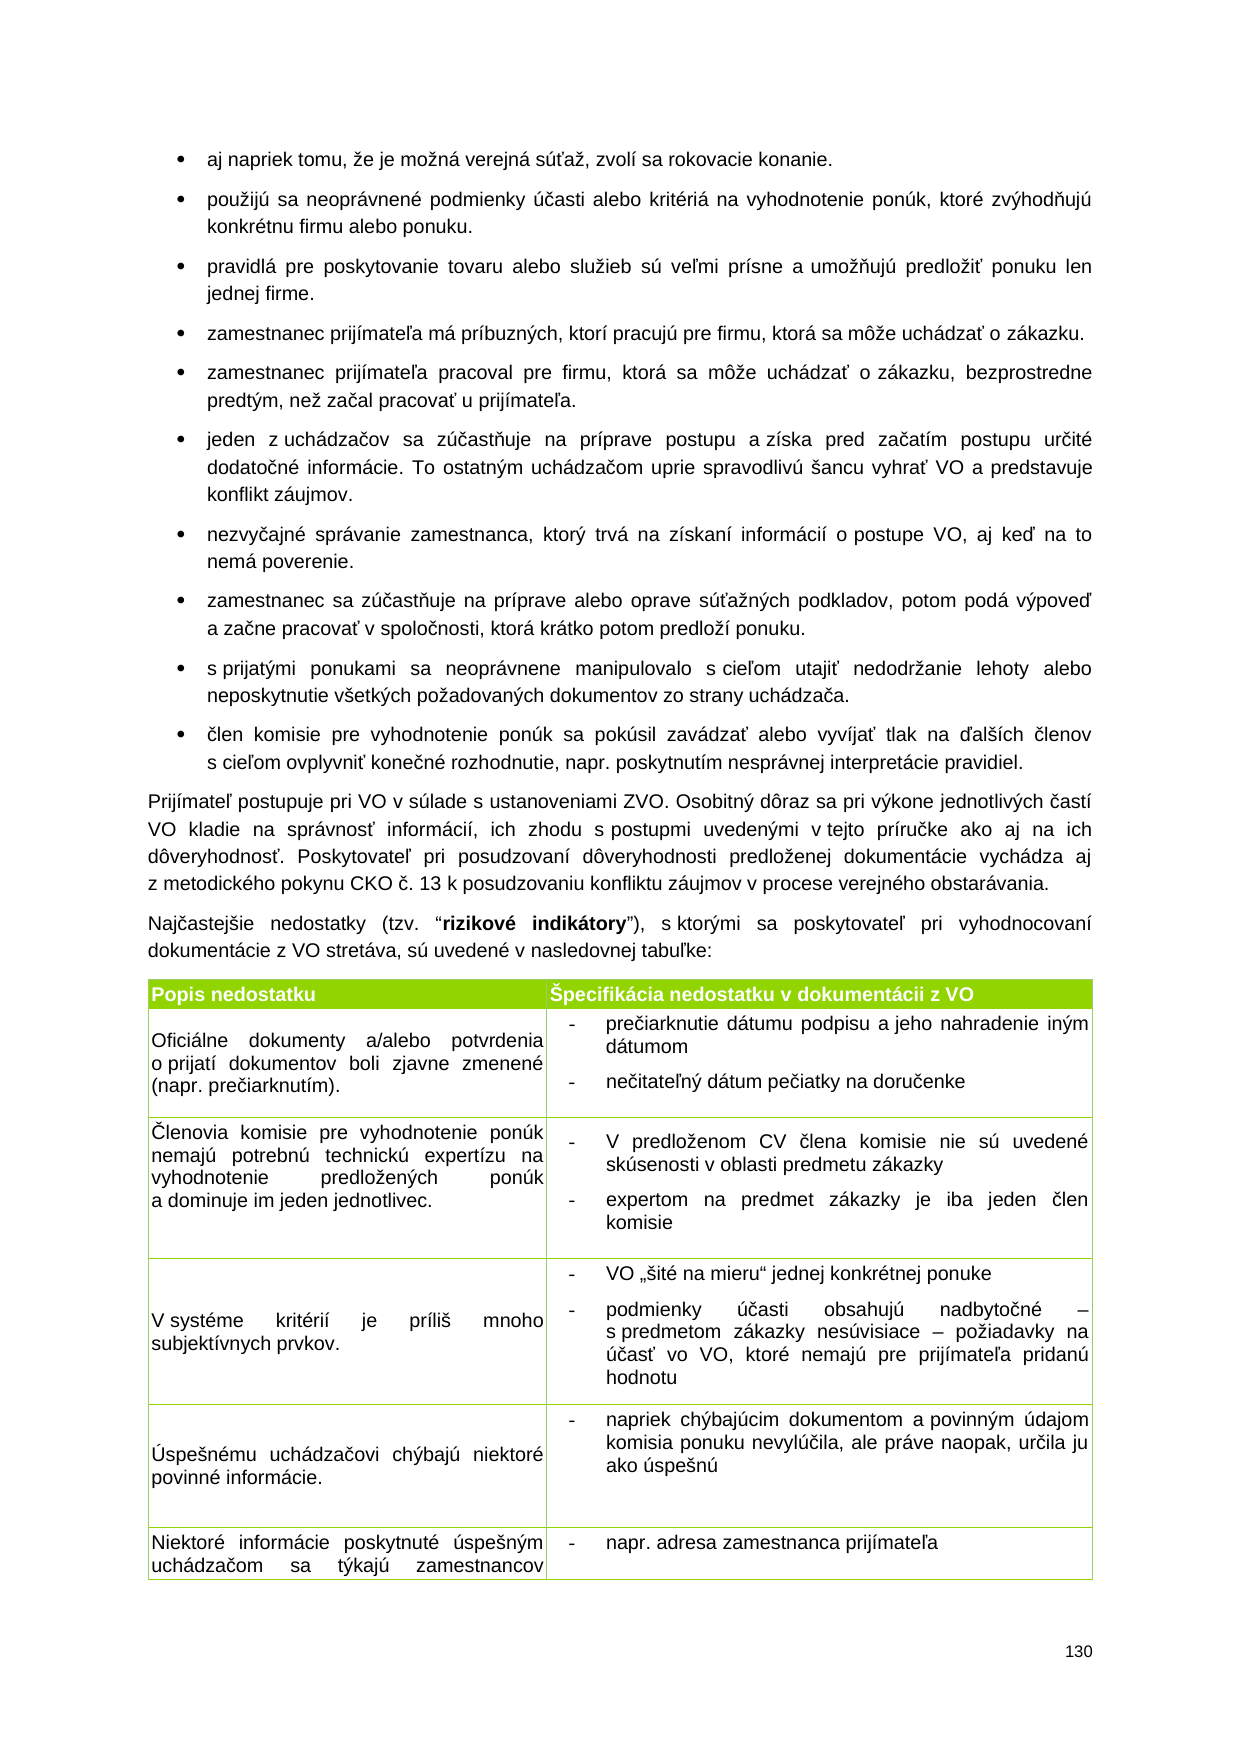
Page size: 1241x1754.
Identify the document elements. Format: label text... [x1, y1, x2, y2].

text zamestnanec prijímateľa má príbuzných, ktorí pracujú pre firmu, ktorá sa môže uchádzať o zákazku. [177, 321, 1092, 344]
text člen komisie pre vyhodnotenie ponúk sa pokúsil zavádzať alebo vyvíjať tlak na ďalších členov s cieľom ovplyvniť konečné rozhodnutie, napr. poskytnutím nesprávnej interpretácie pravidiel. [177, 723, 1092, 773]
table_header Špecifikácia nedostatku v dokumentácii z VO [547, 980, 1092, 1008]
table_cell Úspešnému uchádzačovi chýbajú niektoré povinné informácie. [149, 1405, 546, 1527]
table_cell napriek chýbajúcim dokumentom a povinným údajom komisia ponuku nevylúčila, ale práve naopak, určila ju ako úspešnú [547, 1405, 1092, 1527]
table_header Popis nedostatku [149, 980, 546, 1008]
table_cell Oficiálne dokumenty a/alebo potvrdenia o prijatí dokumentov boli zjavne zmenené (napr. prečiarknutím). [149, 1009, 546, 1117]
text pravidlá pre poskytovanie tovaru alebo služieb sú veľmi prísne a umožňujú predložiť ponuku len jednej firme. [177, 254, 1092, 304]
table_cell V systéme kritérií je príliš mnoho subjektívnych prvkov. [149, 1259, 546, 1404]
text nezvyčajné správanie zamestnanca, ktorý trvá na získaní informácií o postupe VO, aj keď na to nemá poverenie. [177, 522, 1092, 572]
text zamestnanec sa zúčastňuje na príprave alebo oprave súťažných podkladov, potom podá výpoveď a začne pracovať v spoločnosti, ktorá krátko potom predloží ponuku. [177, 589, 1092, 639]
text použijú sa neoprávnené podmienky účasti alebo kritériá na vyhodnotenie ponúk, ktoré zvýhodňujú konkrétnu firmu alebo ponuku. [177, 187, 1092, 237]
text jeden z uchádzačov sa zúčastňuje na príprave postupu a získa pred začatím postupu určité dodatočné informácie. To ostatným uchádzačom uprie spravodlivú šancu vyhrať VO a predstavuje konflikt záujmov. [177, 428, 1092, 505]
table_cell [149, 1528, 546, 1579]
table_cell VO „šité na mieru“ jednej konkrétnej ponuke podmienky účasti obsahujú nadbytočné – s predmetom zákazky nesúvisiace – požiadavky na účasť vo VO, ktoré nemajú pre prijímateľa pridanú hodnotu [547, 1259, 1092, 1404]
table_cell V predloženom CV člena komisie nie sú uvedené skúsenosti v oblasti predmetu zákazky expertom na predmet zákazky je iba jeden člen komisie [547, 1118, 1092, 1258]
text s prijatými ponukami sa neoprávnene manipulovalo s cieľom utajiť nedodržanie lehoty alebo neposkytnutie všetkých požadovaných dokumentov zo strany uchádzača. [177, 656, 1092, 706]
table_cell prečiarknutie dátumu podpisu a jeho nahradenie iným dátumom nečitateľný dátum pečiatky na doručenke [547, 1009, 1092, 1117]
text zamestnanec prijímateľa pracoval pre firmu, ktorá sa môže uchádzať o zákazku, bezprostredne predtým, než začal pracovať u prijímateľa. [177, 361, 1092, 411]
table_cell Členovia komisie pre vyhodnotenie ponúk nemajú potrebnú technickú expertízu na vyhodnotenie predložených ponúk a dominuje im jeden jednotlivec. [149, 1118, 546, 1258]
text aj napriek tomu, že je možná verejná súťaž, zvolí sa rokovacie konanie. [177, 148, 1092, 171]
text Najčastejšie nedostatky (tzv. “rizikové indikátory”), s ktorými sa poskytovateľ pri vyhodnocovaní dokumentácie z VO stretáva, sú uvedené v nasledovnej tabuľke: [148, 912, 1092, 961]
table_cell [547, 1528, 1092, 1579]
text Prijímateľ postupuje pri VO v súlade s ustanoveniami ZVO. Osobitný dôraz sa pri výkone jednotlivých častí VO kladie na správnosť informácií, ich zhodu s postupmi uvedenými v tejto príručke ako aj na ich dôveryhodnosť. Poskytovateľ pri posudzovaní dôveryhodnosti predloženej dokumentácie vychádza aj z metodického pokynu CKO č. 13 k posudzovaniu konfliktu záujmov v procese verejného obstarávania. [148, 790, 1092, 894]
